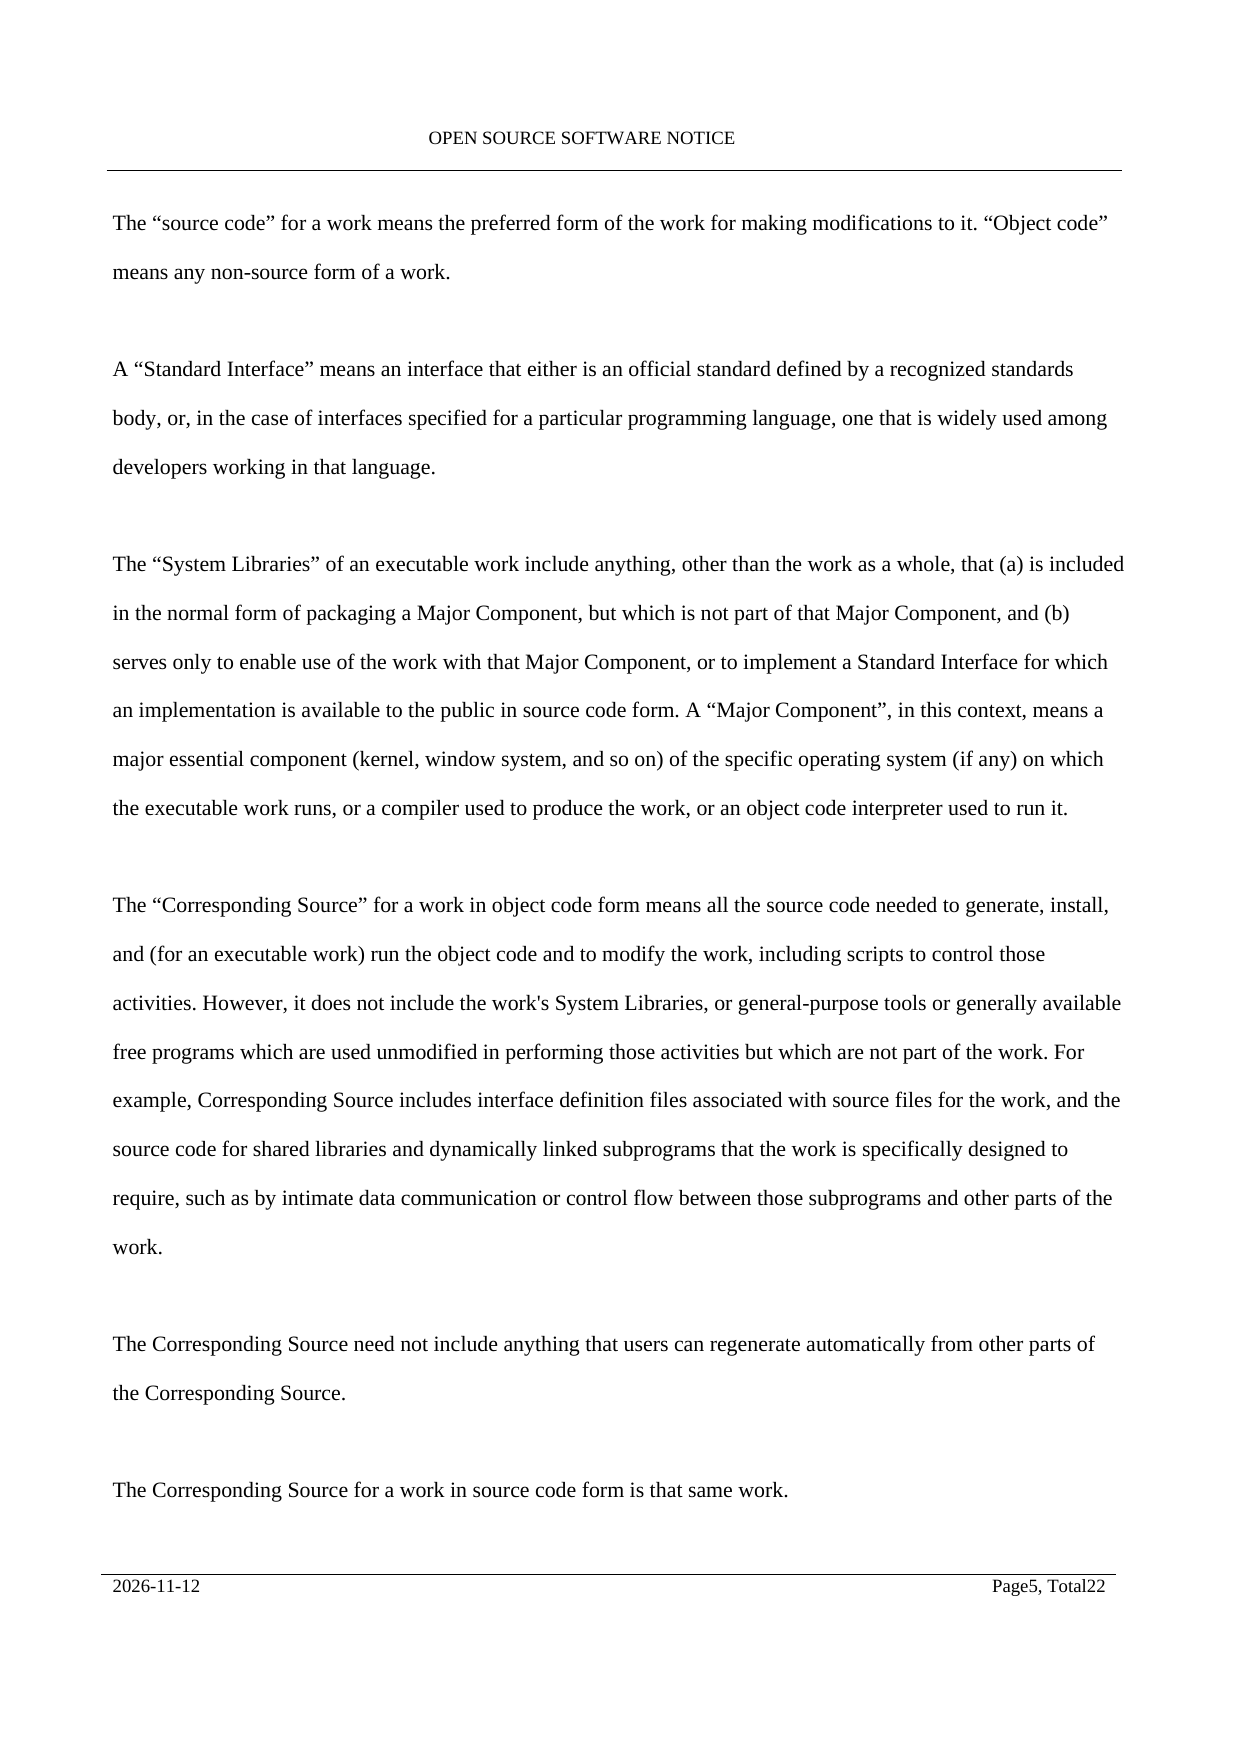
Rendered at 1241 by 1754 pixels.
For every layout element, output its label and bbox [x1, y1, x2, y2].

text [112, 206, 1128, 1506]
